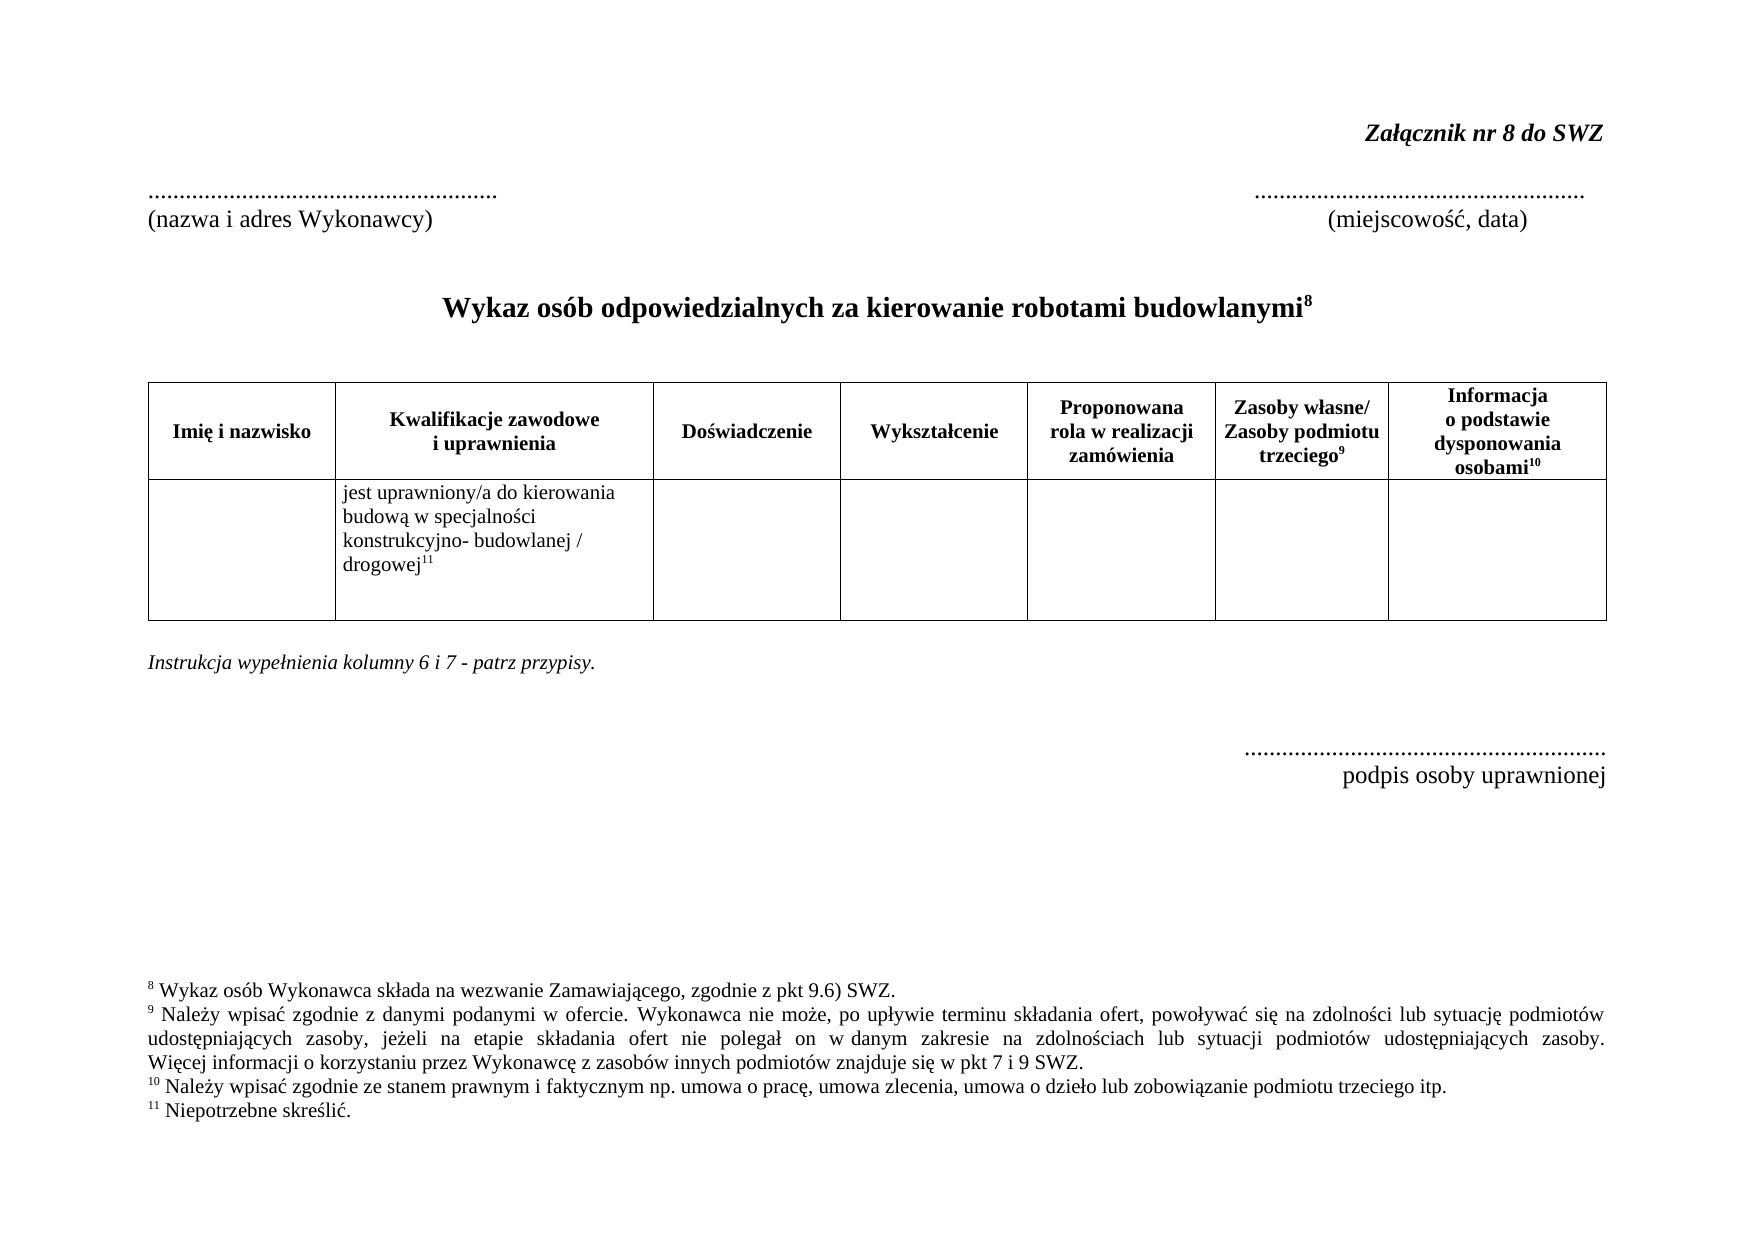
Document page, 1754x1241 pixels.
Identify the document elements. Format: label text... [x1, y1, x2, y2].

table_cell [1389, 480, 1606, 620]
table_cell [841, 480, 1027, 620]
table_cell [654, 480, 840, 620]
table_cell [149, 480, 335, 620]
table_header Informacja o podstawie dysponowania osobami [1389, 383, 1606, 479]
table_header Doświadczenie [654, 383, 840, 479]
table_cell [1028, 480, 1215, 620]
table_header Proponowana rola w realizacji zamówienia [1028, 383, 1215, 479]
text ........................................................ ..................................................... [148, 176, 1606, 204]
text Instrukcja wypełnienia kolumny 6 i 7 - patrz przypisy. [148, 650, 1606, 674]
table_cell [1216, 480, 1388, 620]
text (nazwa i adres Wykonawcy) (miejscowość, data) [148, 204, 1606, 233]
table_header Wykształcenie [841, 383, 1027, 479]
text podpis osoby uprawnionej [148, 760, 1606, 789]
table_header Imię i nazwisko [149, 383, 335, 479]
text .......................................................... [148, 732, 1606, 760]
text Załącznik nr 8 do SWZ [148, 118, 1606, 147]
table_header Kwalifikacje zawodowe i uprawnienia [336, 383, 653, 479]
text Wykaz osób odpowiedzialnych za kierowanie robotami budowlanymi [148, 291, 1606, 324]
table_header Zasoby własne/ Zasoby podmiotu trzeciego [1216, 383, 1388, 479]
table_cell jest uprawniony/a do kierowania budową w specjalności konstrukcyjno- budowlanej / drogowej11 [336, 480, 653, 620]
